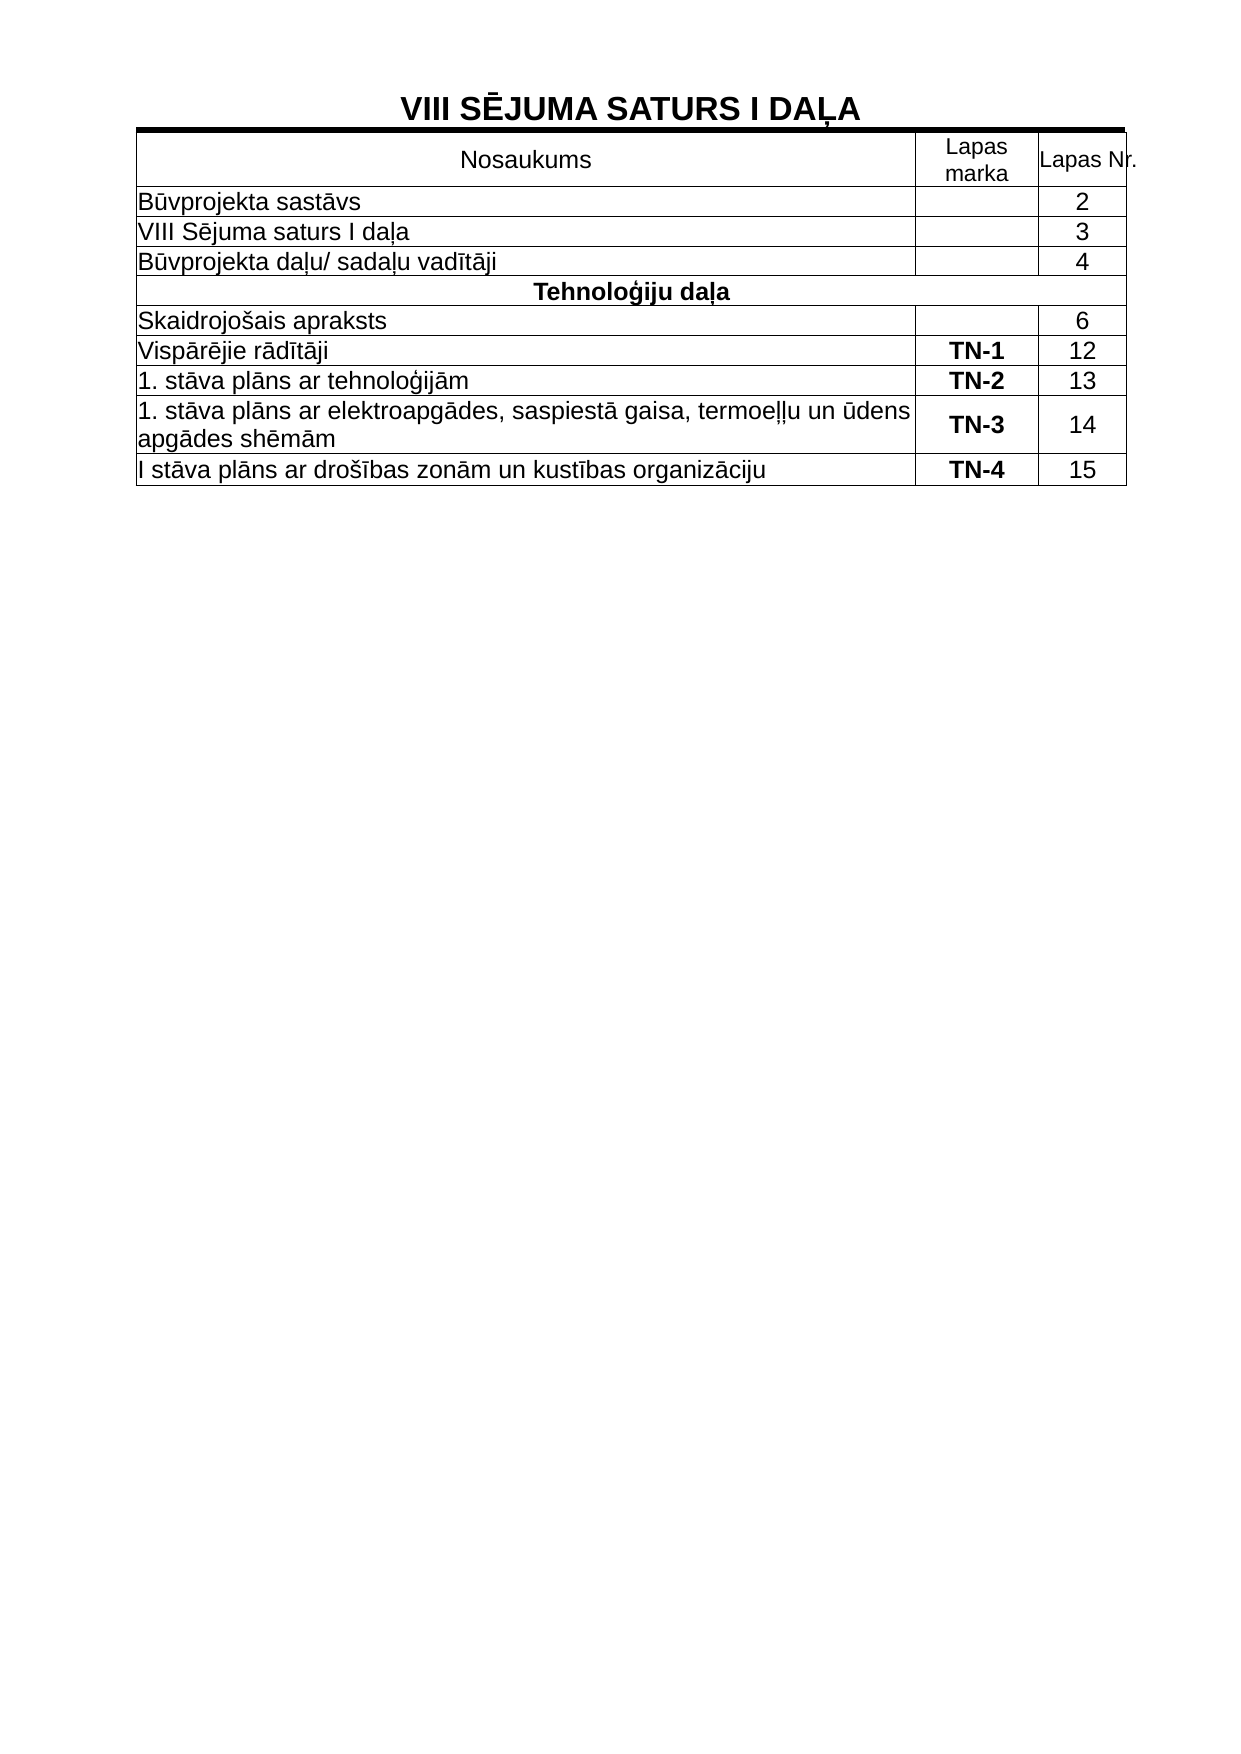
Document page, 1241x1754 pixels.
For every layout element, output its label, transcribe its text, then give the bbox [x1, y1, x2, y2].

table_cell 2 [1039, 187, 1126, 216]
table_cell TN-1 [916, 336, 1038, 365]
table_cell TN-2 [916, 366, 1038, 394]
table_cell VIII Sējuma saturs I daļa [137, 217, 915, 246]
table_cell I stāva plāns ar drošības zonām un kustības organizāciju [137, 454, 915, 484]
table_cell [916, 306, 1038, 335]
table_cell 13 [1039, 366, 1126, 394]
table_cell [916, 187, 1038, 216]
table_header Nosaukums [137, 133, 915, 186]
table_cell 15 [1039, 454, 1126, 484]
table_cell 14 [1039, 396, 1126, 453]
table_header Lapas Nr. [1039, 133, 1126, 186]
table_cell 6 [1039, 306, 1126, 335]
table_cell 3 [1039, 217, 1126, 246]
table_cell Tehnoloģiju daļa [137, 276, 1126, 305]
table_cell Skaidrojošais apraksts [137, 306, 915, 335]
table_cell Būvprojekta sastāvs [137, 187, 915, 216]
table_cell TN-3 [916, 396, 1038, 453]
table_header Lapas marka [916, 133, 1038, 186]
table_cell TN-4 [916, 454, 1038, 484]
table_cell 1. stāva plāns ar elektroapgādes, saspiestā gaisa, termoeļļu un ūdens apgādes shēmām [137, 396, 915, 453]
table_cell 12 [1039, 336, 1126, 365]
table_cell 4 [1039, 247, 1126, 275]
table_cell [916, 217, 1038, 246]
table_cell [916, 247, 1038, 275]
text VIII SĒJUMA SATURS I DAĻA [136, 89, 1125, 127]
table_cell 1. stāva plāns ar tehnoloģijām [137, 366, 915, 394]
table_cell Būvprojekta daļu/ sadaļu vadītāji [137, 247, 915, 275]
table_cell Vispārējie rādītāji [137, 336, 915, 365]
